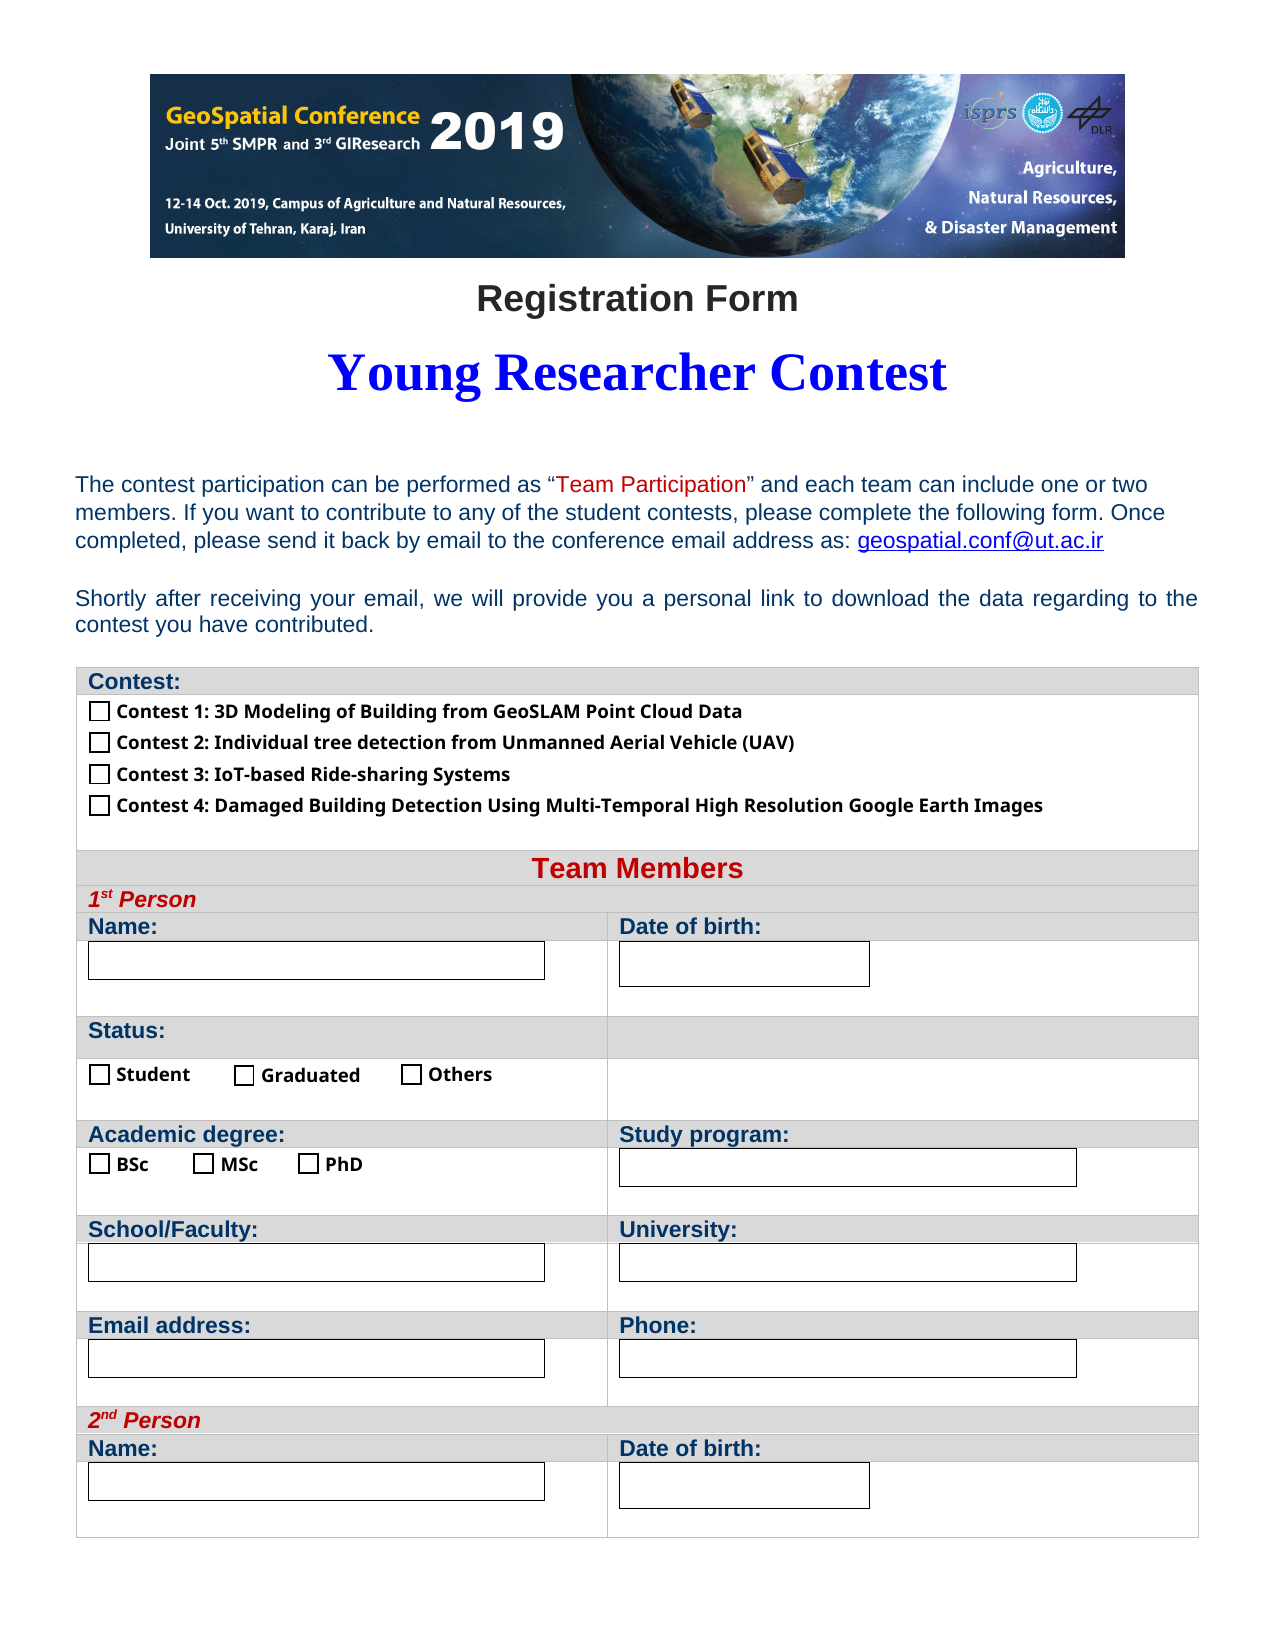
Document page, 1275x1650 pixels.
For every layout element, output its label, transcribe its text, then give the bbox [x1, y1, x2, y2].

table_cell [77, 1462, 607, 1537]
table_cell Study program: [608, 1121, 1198, 1147]
text Young Researcher Contest [75, 340, 1200, 402]
text The contest participation can be performed as “Team Participation” and each team can include one or two members. If you want to contribute to any of the student contests, please complete the following form. Once completed, please send it back by email to the conference email address as: geospatial.conf@ut.ac.ir [75, 471, 1200, 554]
table_cell [608, 1148, 1198, 1215]
table_cell [608, 941, 1198, 1016]
picture [150, 74, 1125, 258]
table_cell University: [608, 1216, 1198, 1242]
table_cell Date of birth: [608, 1435, 1198, 1461]
table_cell [77, 1059, 607, 1119]
table_cell Email address: [77, 1312, 607, 1338]
table_cell Team Members [77, 851, 1198, 885]
table_cell [608, 1339, 1198, 1406]
table_cell [608, 1059, 1198, 1119]
table_cell Name: [77, 1435, 607, 1461]
table_cell Phone: [608, 1312, 1198, 1338]
table_cell [77, 1339, 607, 1406]
table_cell Name: [77, 913, 607, 940]
table_cell Status: [77, 1017, 607, 1058]
table_cell [77, 941, 607, 1016]
table_cell [77, 695, 1198, 850]
table_cell School/Faculty: [77, 1216, 607, 1242]
table_cell 1st Person [77, 886, 1198, 912]
table_header Contest: [77, 668, 1198, 694]
table_cell [77, 1148, 607, 1215]
table_cell [608, 1462, 1198, 1537]
text Registration Form [75, 277, 1200, 320]
table_cell [608, 1017, 1198, 1058]
table_cell [77, 1244, 607, 1311]
table_cell 2nd Person [77, 1407, 1198, 1433]
table_cell Date of birth: [608, 913, 1198, 940]
table_cell [608, 1244, 1198, 1311]
text Shortly after receiving your email, we will provide you a personal link to download the data regarding to the contest you have contributed. [75, 585, 1200, 638]
table_cell Academic degree: [77, 1121, 607, 1147]
